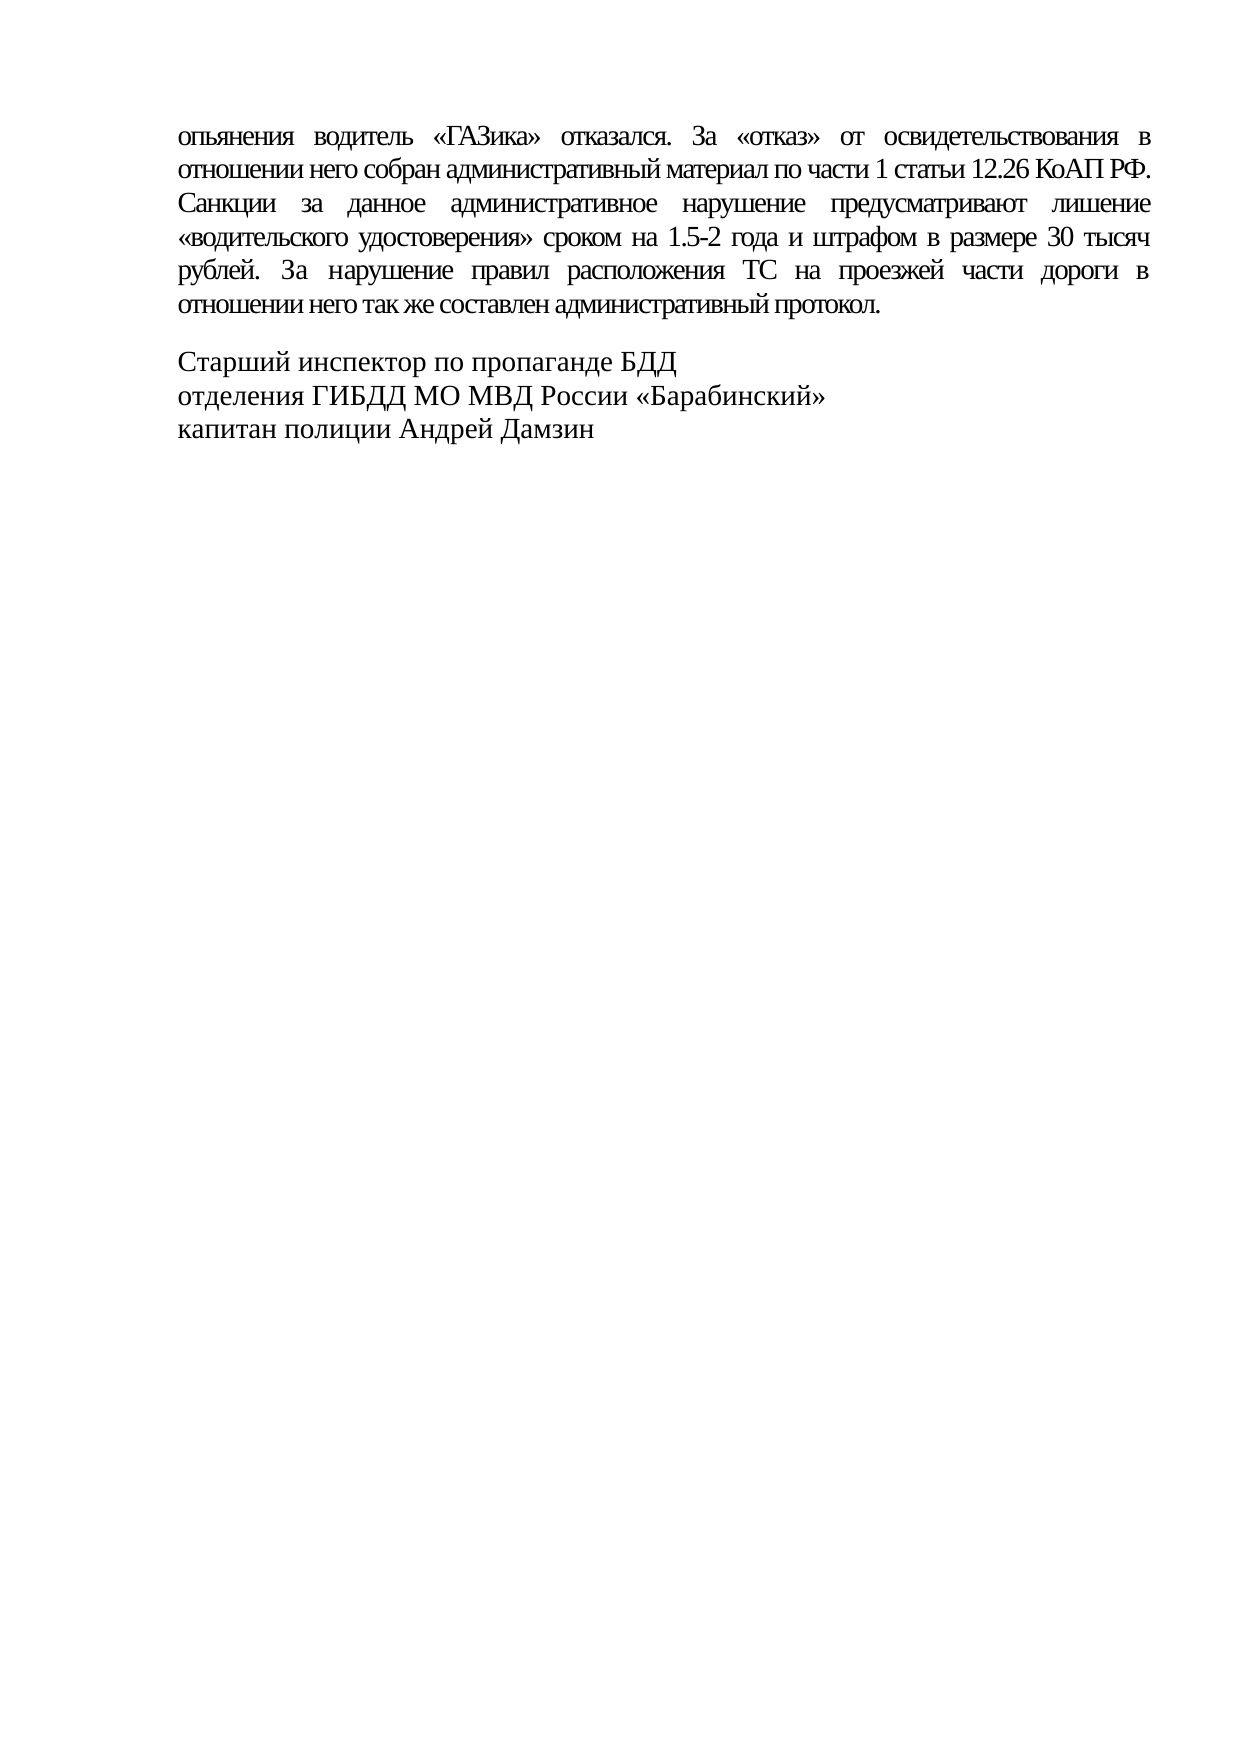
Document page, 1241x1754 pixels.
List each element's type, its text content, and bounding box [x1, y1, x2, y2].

text Старший инспектор по пропаганде БДД [177, 344, 1152, 378]
text отделения ГИБДД МО МВД России «Барабинский» [177, 378, 1152, 411]
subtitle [177, 118, 1152, 319]
text капитан полиции Андрей Дамзин [177, 411, 1152, 445]
